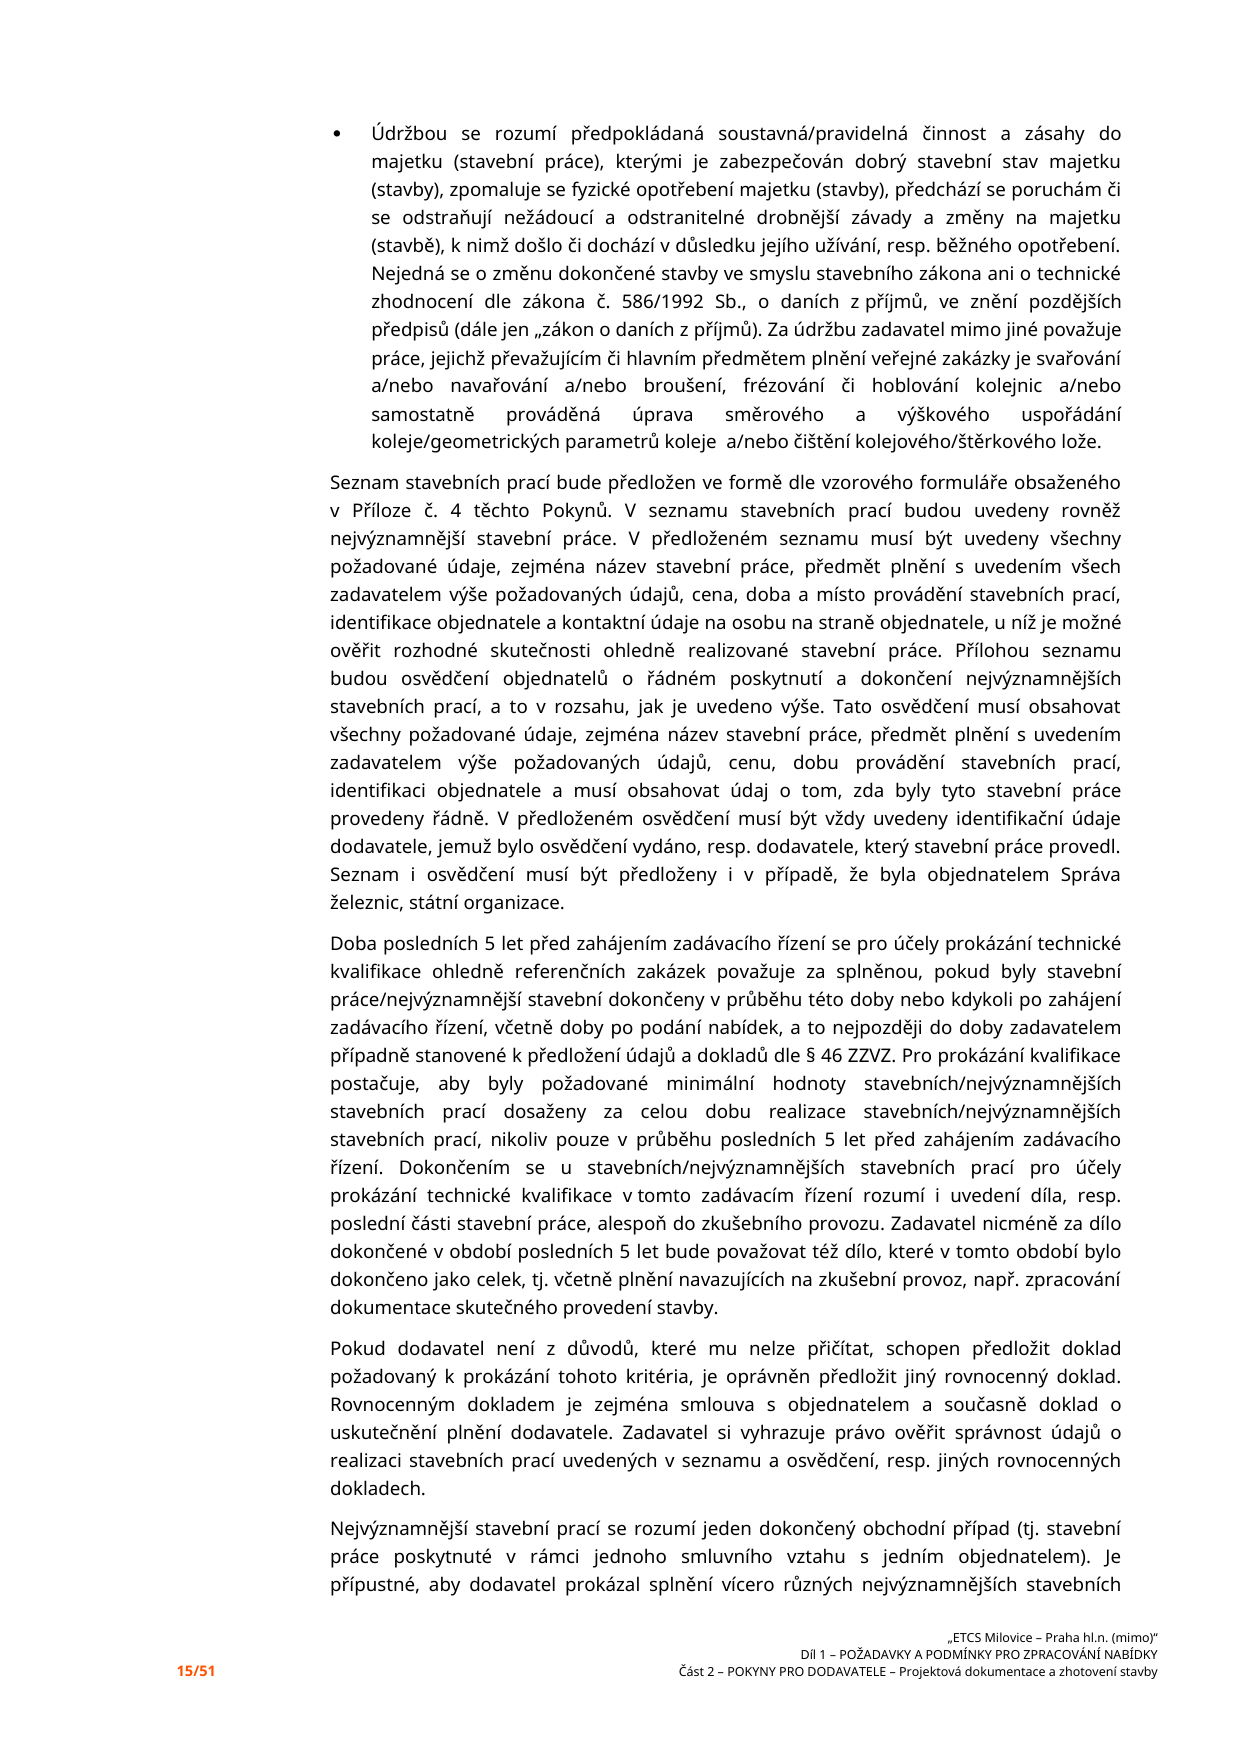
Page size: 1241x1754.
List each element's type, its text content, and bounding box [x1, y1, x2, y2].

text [330, 1516, 1122, 1597]
list Údržbou se rozumí předpokládaná soustavná/pravidelná činnost a zásahy do majetku (stavební práce), kterými je zabezpečován dobrý stavební stav majetku (stavby), zpomaluje se fyzické opotřebení majetku (stavby), předchází se poruchám či se odstraňují nežádoucí a odstranitelné drobnější závady a změny na majetku (stavbě), k nimž došlo či dochází v důsledku jejího užívání, resp. běžného opotřebení. Nejedná se o změnu dokončené stavby ve smyslu stavebního zákona ani o technické zhodnocení dle zákona č. 586/1992 Sb., o daních z příjmů, ve znění pozdějších předpisů (dále jen „zákon o daních z příjmů). Za údržbu zadavatel mimo jiné považuje práce, jejichž převažujícím či hlavním předmětem plnění veřejné zakázky je svařování a/nebo navařování a/nebo broušení, frézování či hoblování kolejnic a/nebo samostatně prováděná úprava směrového a výškového uspořádání koleje/geometrických parametrů koleje a/nebo čištění kolejového/štěrkového lože. [334, 121, 1122, 454]
text Doba posledních 5 let před zahájením zadávacího řízení se pro účely prokázání technické kvalifikace ohledně referenčních zakázek považuje za splněnou, pokud byly stavební práce/nejvýznamnější stavební dokončeny v průběhu této doby nebo kdykoli po zahájení zadávacího řízení, včetně doby po podání nabídek, a to nejpozději do doby zadavatelem případně stanovené k předložení údajů a dokladů dle § 46 ZZVZ. Pro prokázání kvalifikace postačuje, aby byly požadované minimální hodnoty stavebních/nejvýznamnějších stavebních prací dosaženy za celou dobu realizace stavebních/nejvýznamnějších stavebních prací, nikoliv pouze v průběhu posledních 5 let před zahájením zadávacího řízení. Dokončením se u stavebních/nejvýznamnějších stavebních prací pro účely prokázání technické kvalifikace v tomto zadávacím řízení rozumí i uvedení díla, resp. poslední části stavební práce, alespoň do zkušebního provozu. Zadavatel nicméně za dílo dokončené v období posledních 5 let bude považovat též dílo, které v tomto období bylo dokončeno jako celek, tj. včetně plnění navazujících na zkušební provoz, např. zpracování dokumentace skutečného provedení stavby. [330, 930, 1122, 1320]
text Pokud dodavatel není z důvodů, které mu nelze přičítat, schopen předložit doklad požadovaný k prokázání tohoto kritéria, je oprávněn předložit jiný rovnocenný doklad. Rovnocenným dokladem je zejména smlouva s objednatelem a současně doklad o uskutečnění plnění dodavatele. Zadavatel si vyhrazuje právo ověřit správnost údajů o realizaci stavebních prací uvedených v seznamu a osvědčení, resp. jiných rovnocenných dokladech. [330, 1335, 1122, 1501]
text Seznam stavebních prací bude předložen ve formě dle vzorového formuláře obsaženého v Příloze č. 4 těchto Pokynů. V seznamu stavebních prací budou uvedeny rovněž nejvýznamnější stavební práce. V předloženém seznamu musí být uvedeny všechny požadované údaje, zejména název stavební práce, předmět plnění s uvedením všech zadavatelem výše požadovaných údajů, cena, doba a místo provádění stavebních prací, identifikace objednatele a kontaktní údaje na osobu na straně objednatele, u níž je možné ověřit rozhodné skutečnosti ohledně realizované stavební práce. Přílohou seznamu budou osvědčení objednatelů o řádném poskytnutí a dokončení nejvýznamnějších stavebních prací, a to v rozsahu, jak je uvedeno výše. Tato osvědčení musí obsahovat všechny požadované údaje, zejména název stavební práce, předmět plnění s uvedením zadavatelem výše požadovaných údajů, cenu, dobu provádění stavebních prací, identifikaci objednatele a musí obsahovat údaj o tom, zda byly tyto stavební práce provedeny řádně. V předloženém osvědčení musí být vždy uvedeny identifikační údaje dodavatele, jemuž bylo osvědčení vydáno, resp. dodavatele, který stavební práce provedl. Seznam i osvědčení musí být předloženy i v případě, že byla objednatelem Správa železnic, státní organizace. [330, 469, 1122, 915]
